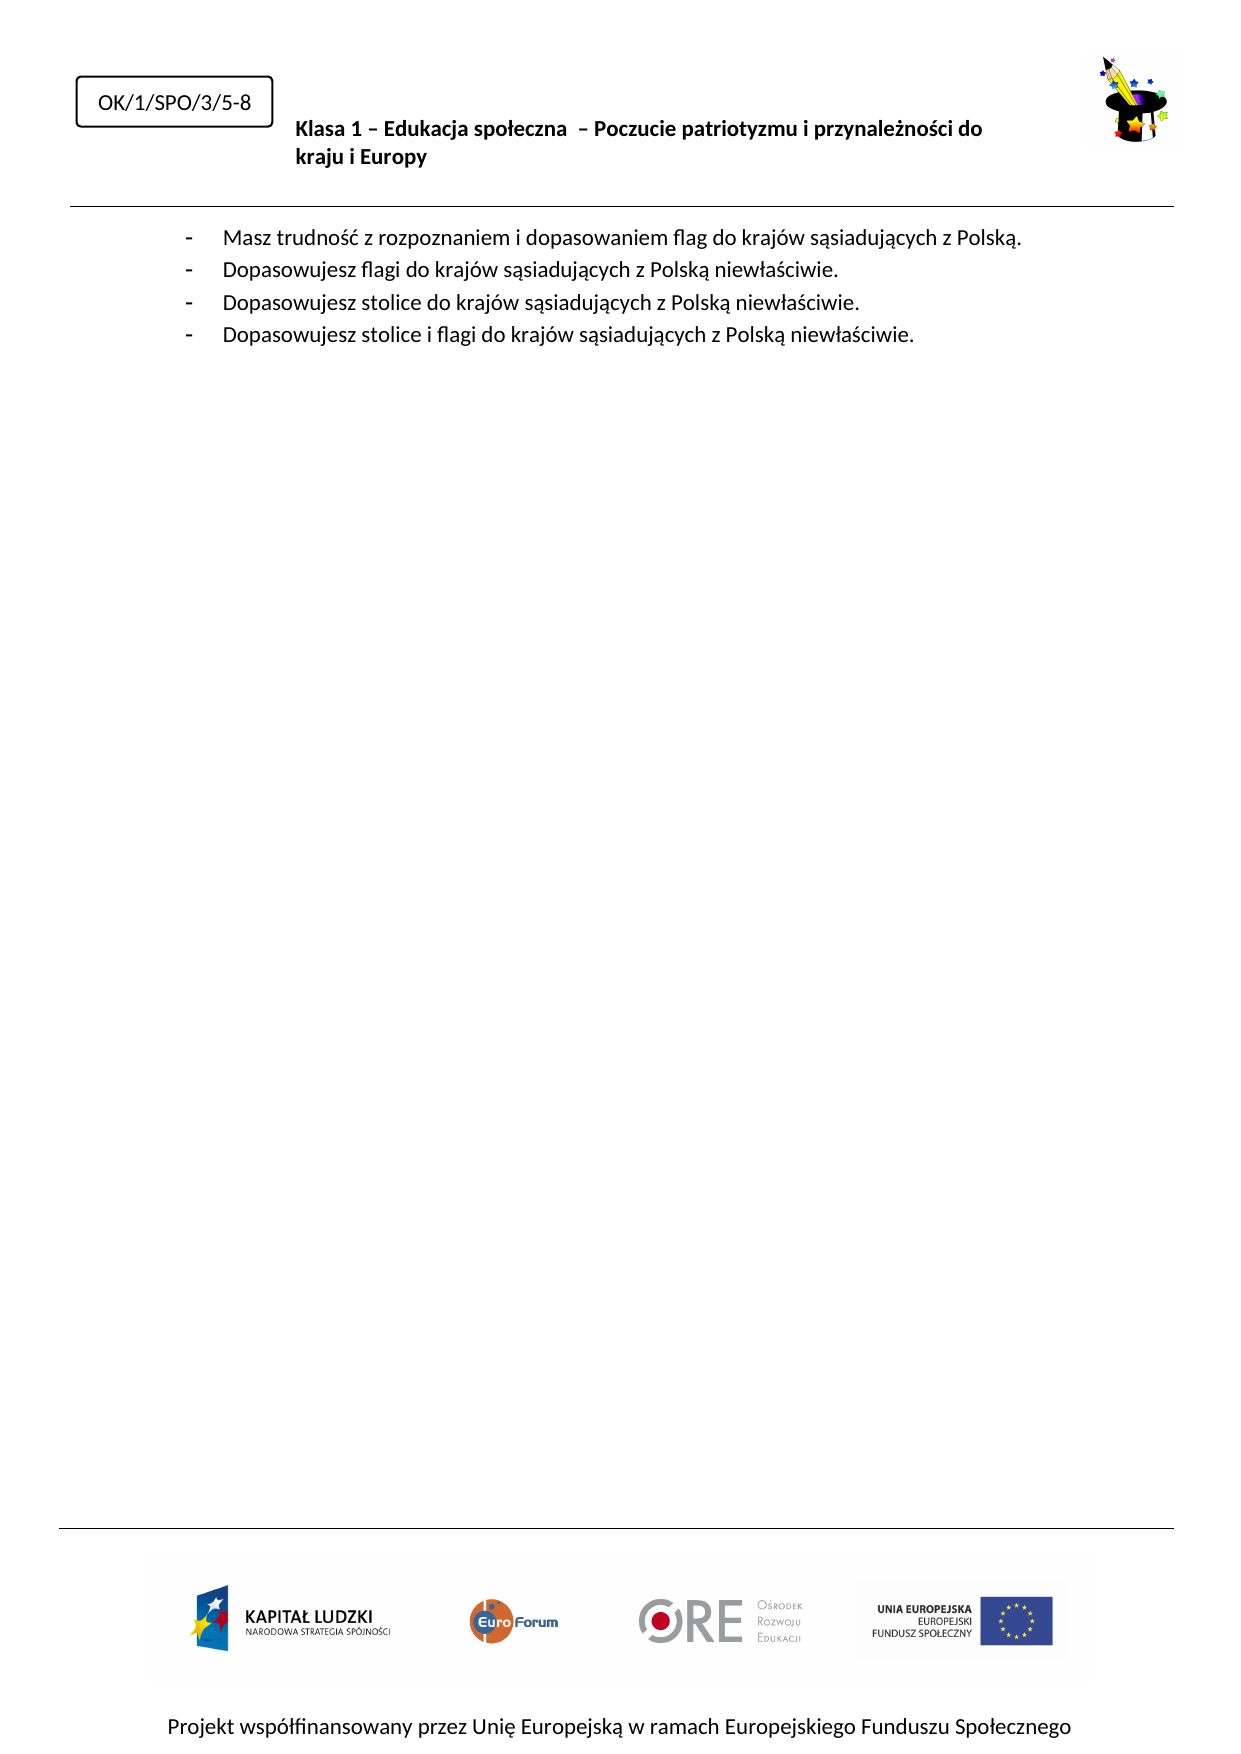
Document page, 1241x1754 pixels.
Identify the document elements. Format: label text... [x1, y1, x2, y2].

picture [1084, 53, 1185, 146]
list Dopasowujesz stolice do krajów sąsiadujących z Polską niewłaściwie. [185, 288, 1093, 316]
list Dopasowujesz stolice i flagi do krajów sąsiadujących z Polską niewłaściwie. [185, 320, 1093, 348]
list Dopasowujesz flagi do krajów sąsiadujących z Polską niewłaściwie. [185, 256, 1093, 283]
picture [148, 1552, 1092, 1684]
list Masz trudność z rozpoznaniem i dopasowaniem flag do krajów sąsiadujących z Polską. [185, 223, 1093, 251]
